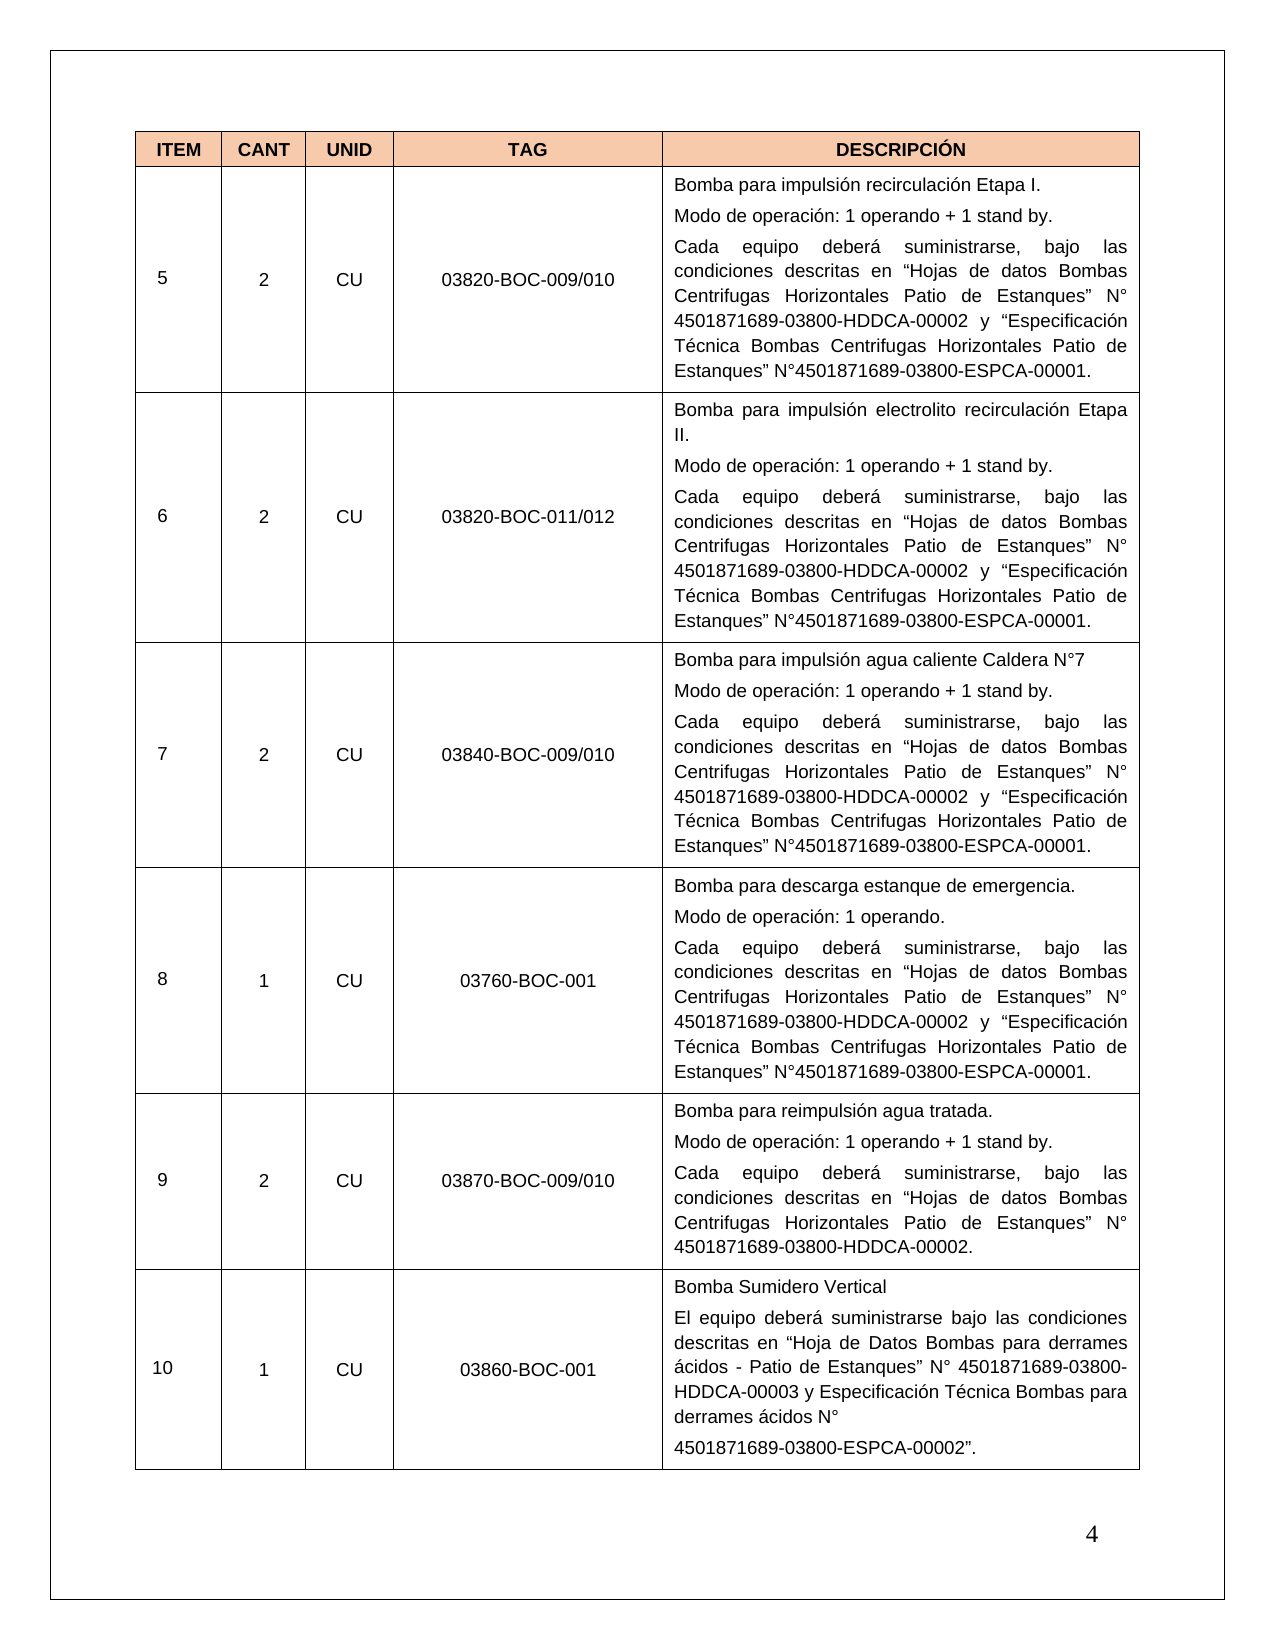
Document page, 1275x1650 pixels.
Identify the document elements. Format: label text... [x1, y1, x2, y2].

table_cell 03840-BOC-009/010 [394, 643, 662, 867]
table_cell 2 [222, 393, 305, 642]
table_cell CU [306, 167, 393, 392]
table_cell Bomba para impulsión electrolito recirculación Etapa II. Modo de operación: 1 operando + 1 stand by. Cada equipo deberá suministrarse, bajo las condiciones descritas en “Hojas de datos Bombas Centrifugas Horizontales Patio de Estanques” N° 4501871689-03800-HDDCA-00002 y “Especificación Técnica Bombas Centrifugas Horizontales Patio de Estanques” N°4501871689-03800-ESPCA-00001. [663, 393, 1139, 642]
table_cell 03860-BOC-001 [394, 1270, 662, 1469]
table_header DESCRIPCIÓN [663, 132, 1139, 166]
table_cell CU [306, 1270, 393, 1469]
table_cell 03820-BOC-011/012 [394, 393, 662, 642]
table_cell Bomba para reimpulsión agua tratada. Modo de operación: 1 operando + 1 stand by. Cada equipo deberá suministrarse, bajo las condiciones descritas en “Hojas de datos Bombas Centrifugas Horizontales Patio de Estanques” N° 4501871689-03800-HDDCA-00002. [663, 1094, 1139, 1268]
table_cell 1 [222, 1270, 305, 1469]
table_cell CU [306, 1094, 393, 1268]
table_cell [136, 1270, 221, 1469]
table_cell 03760-BOC-001 [394, 868, 662, 1093]
table_cell CU [306, 643, 393, 867]
table_header CANT [222, 132, 305, 166]
table_cell [136, 1094, 221, 1268]
table_cell Bomba para impulsión recirculación Etapa I. Modo de operación: 1 operando + 1 stand by. Cada equipo deberá suministrarse, bajo las condiciones descritas en “Hojas de datos Bombas Centrifugas Horizontales Patio de Estanques” N° 4501871689-03800-HDDCA-00002 y “Especificación Técnica Bombas Centrifugas Horizontales Patio de Estanques” N°4501871689-03800-ESPCA-00001. [663, 167, 1139, 392]
table_cell CU [306, 393, 393, 642]
table_cell 03870-BOC-009/010 [394, 1094, 662, 1268]
table_header ITEM [136, 132, 221, 166]
table_cell Bomba para impulsión agua caliente Caldera N°7 Modo de operación: 1 operando + 1 stand by. Cada equipo deberá suministrarse, bajo las condiciones descritas en “Hojas de datos Bombas Centrifugas Horizontales Patio de Estanques” N° 4501871689-03800-HDDCA-00002 y “Especificación Técnica Bombas Centrifugas Horizontales Patio de Estanques” N°4501871689-03800-ESPCA-00001. [663, 643, 1139, 867]
table_cell Bomba Sumidero Vertical El equipo deberá suministrarse bajo las condiciones descritas en “Hoja de Datos Bombas para derrames ácidos - Patio de Estanques” N° 4501871689-03800-HDDCA-00003 y Especificación Técnica Bombas para derrames ácidos N° 4501871689-03800-ESPCA-00002”. [663, 1270, 1139, 1469]
table_cell [136, 868, 221, 1093]
table_cell CU [306, 868, 393, 1093]
table_cell 2 [222, 643, 305, 867]
table_cell Bomba para descarga estanque de emergencia. Modo de operación: 1 operando. Cada equipo deberá suministrarse, bajo las condiciones descritas en “Hojas de datos Bombas Centrifugas Horizontales Patio de Estanques” N° 4501871689-03800-HDDCA-00002 y “Especificación Técnica Bombas Centrifugas Horizontales Patio de Estanques” N°4501871689-03800-ESPCA-00001. [663, 868, 1139, 1093]
table_cell [136, 167, 221, 392]
table_cell [136, 393, 221, 642]
table_cell 03820-BOC-009/010 [394, 167, 662, 392]
table_cell 2 [222, 1094, 305, 1268]
table_cell 2 [222, 167, 305, 392]
table_header UNID [306, 132, 393, 166]
table_header TAG [394, 132, 662, 166]
table_cell 1 [222, 868, 305, 1093]
table_cell [136, 643, 221, 867]
